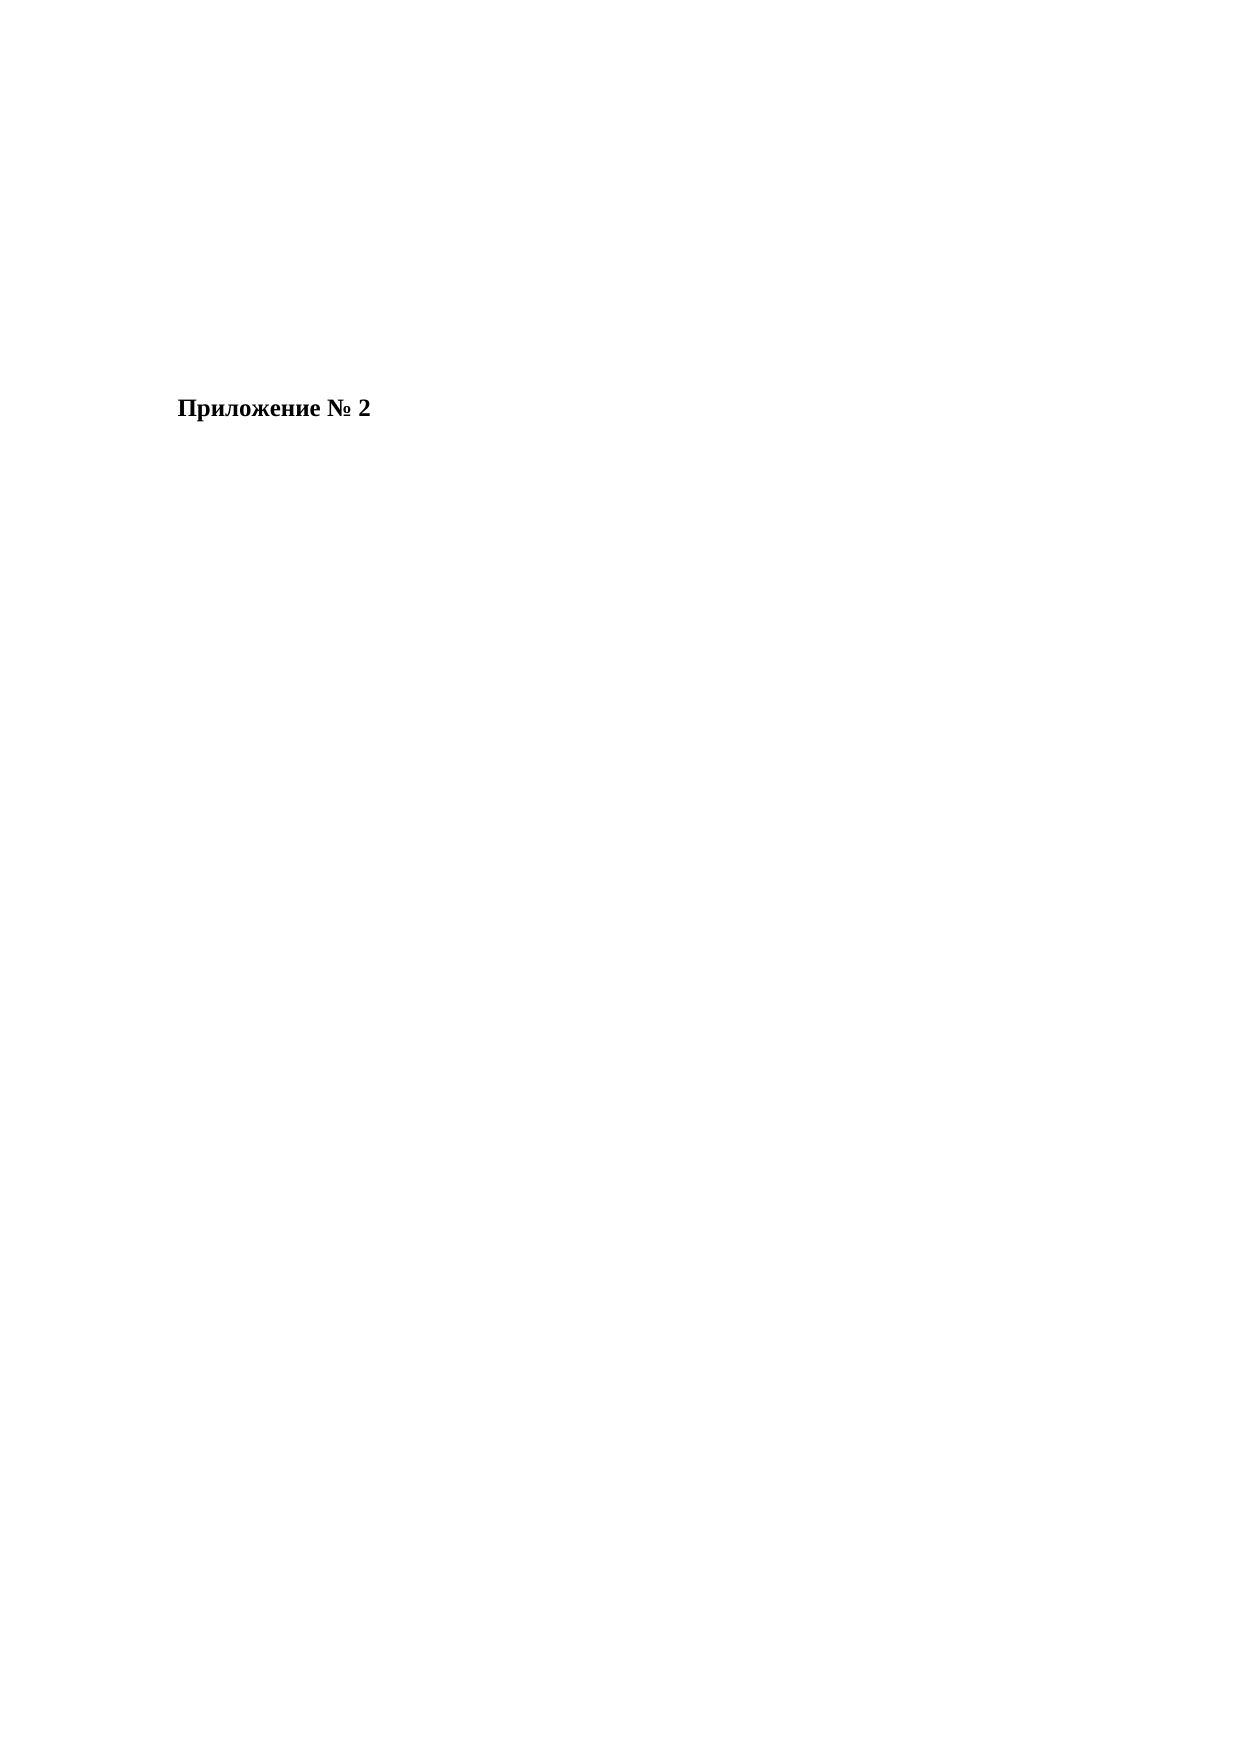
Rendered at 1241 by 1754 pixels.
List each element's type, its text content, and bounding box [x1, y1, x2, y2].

text Приложение № 2 [177, 397, 1152, 421]
